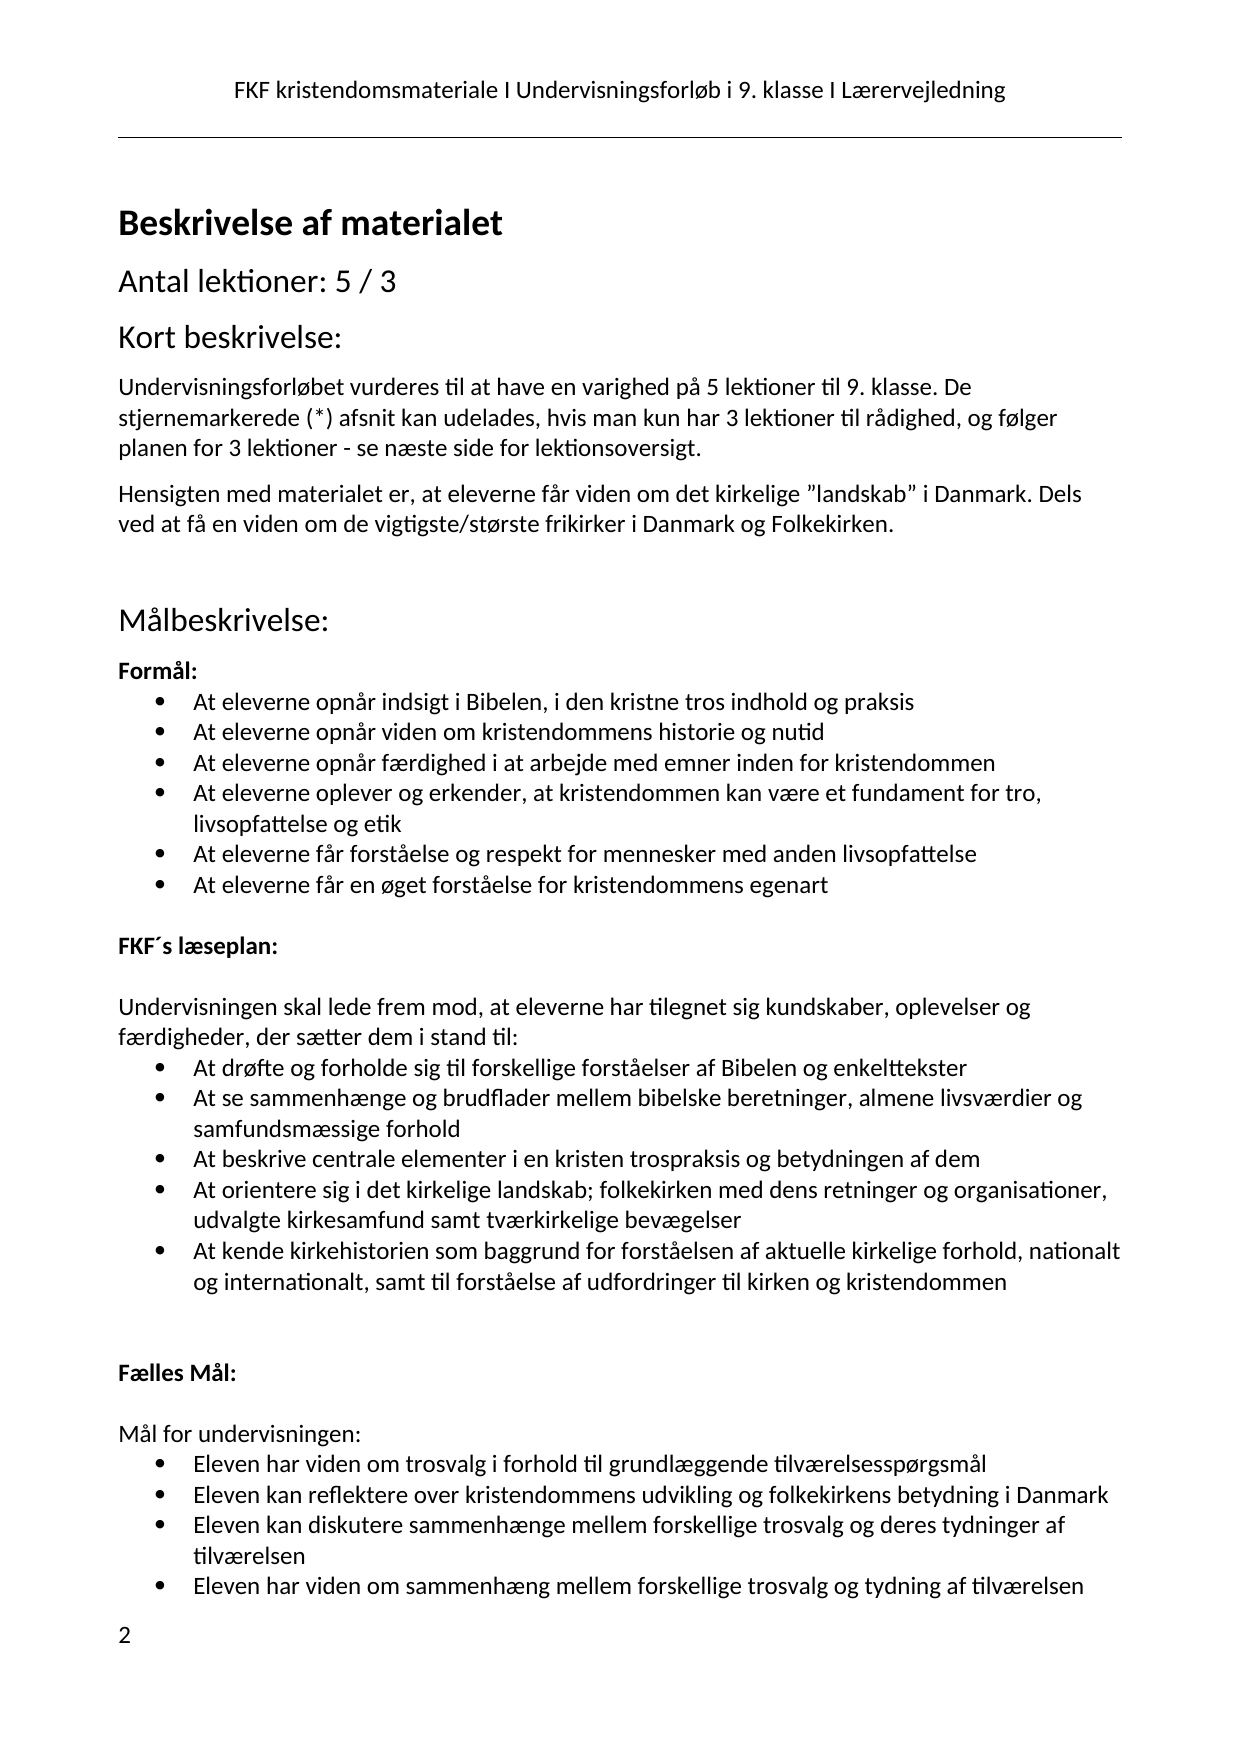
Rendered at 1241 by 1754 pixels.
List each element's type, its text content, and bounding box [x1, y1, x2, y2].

text Mål for undervisningen: [118, 1418, 1122, 1448]
text Målbeskrivelse: [118, 599, 1122, 640]
list At eleverne får en øget forståelse for kristendommens egenart [156, 869, 1122, 899]
list At eleverne får forståelse og respekt for mennesker med anden livsopfattelse [156, 838, 1122, 869]
text Undervisningen skal lede frem mod, at eleverne har tilegnet sig kundskaber, oplevelser og færdigheder, der sætter dem i stand til: [118, 991, 1122, 1052]
text Kort beskrivelse: [118, 316, 1122, 356]
text Formål: [118, 655, 1122, 686]
list At se sammenhænge og brudflader mellem bibelske beretninger, almene livsværdier og samfundsmæssige forhold [156, 1082, 1122, 1143]
subtitle Beskrivelse af materialet [118, 199, 1122, 245]
list Eleven har viden om sammenhæng mellem forskellige trosvalg og tydning af tilværelsen [156, 1570, 1122, 1601]
text Fælles Mål: [118, 1357, 1122, 1387]
list At eleverne opnår viden om kristendommens historie og nutid [156, 716, 1122, 747]
list At drøfte og forholde sig til forskellige forståelser af Bibelen og enkelttekster [156, 1052, 1122, 1082]
list Eleven kan diskutere sammenhænge mellem forskellige trosvalg og deres tydninger af tilværelsen [156, 1509, 1122, 1570]
text Antal lektioner: 5 / 3 [118, 260, 1122, 301]
text FKF´s læseplan: [118, 930, 1122, 960]
text Undervisningsforløbet vurderes til at have en varighed på 5 lektioner til 9. klasse. De stjernemarkerede (*) afsnit kan udelades, hvis man kun har 3 lektioner til rådighed, og følger planen for 3 lektioner - se næste side for lektionsoversigt. [118, 371, 1122, 463]
list At beskrive centrale elementer i en kristen trospraksis og betydningen af dem [156, 1143, 1122, 1174]
list At eleverne opnår indsigt i Bibelen, i den kristne tros indhold og praksis [156, 686, 1122, 716]
list At eleverne opnår færdighed i at arbejde med emner inden for kristendommen [156, 747, 1122, 777]
list Eleven har viden om trosvalg i forhold til grundlæggende tilværelsesspørgsmål [156, 1448, 1122, 1479]
list At orientere sig i det kirkelige landskab; folkekirken med dens retninger og organisationer, udvalgte kirkesamfund samt tværkirkelige bevægelser [156, 1174, 1122, 1235]
text Hensigten med materialet er, at eleverne får viden om det kirkelige ”landskab” i Danmark. Dels ved at få en viden om de vigtigste/største frikirker i Danmark og Folkekirken. [118, 478, 1122, 539]
list Eleven kan reflektere over kristendommens udvikling og folkekirkens betydning i Danmark [156, 1479, 1122, 1509]
list At eleverne oplever og erkender, at kristendommen kan være et fundament for tro, livsopfattelse og etik [156, 777, 1122, 838]
list At kende kirkehistorien som baggrund for forståelsen af aktuelle kirkelige forhold, nationalt og internationalt, samt til forståelse af udfordringer til kirken og kristendommen [156, 1235, 1122, 1296]
